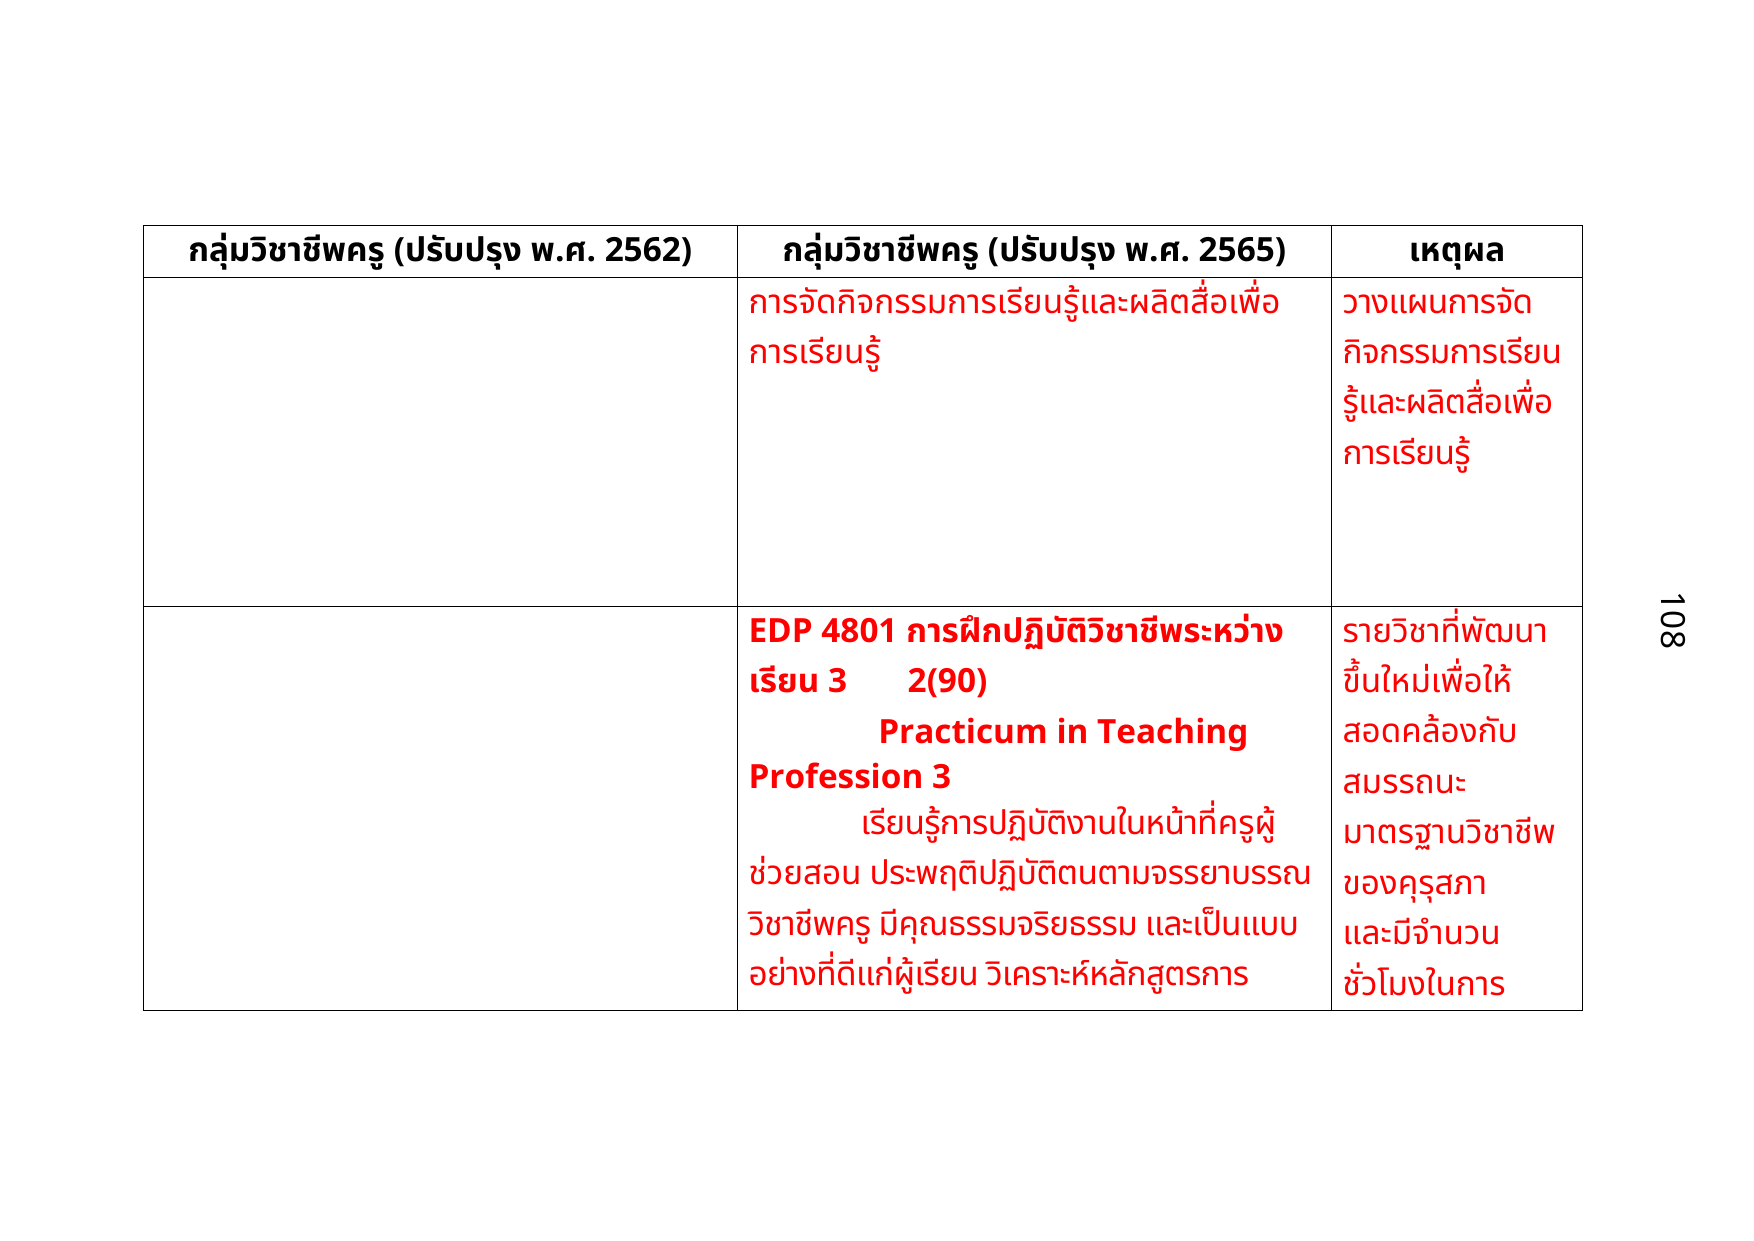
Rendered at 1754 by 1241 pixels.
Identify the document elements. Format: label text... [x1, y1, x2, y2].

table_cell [738, 278, 1331, 606]
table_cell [738, 607, 1331, 1010]
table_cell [1332, 607, 1582, 1010]
table_cell [144, 278, 737, 606]
table_header กลุ่มวิชาชีพครู (ปรับปรุง พ.ศ. 2565) [738, 226, 1331, 277]
table_cell [144, 607, 737, 1010]
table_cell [1332, 278, 1582, 606]
table_header เหตุผล [1332, 226, 1582, 277]
table_header กลุ่มวิชาชีพครู (ปรับปรุง พ.ศ. 2562) [144, 226, 737, 277]
